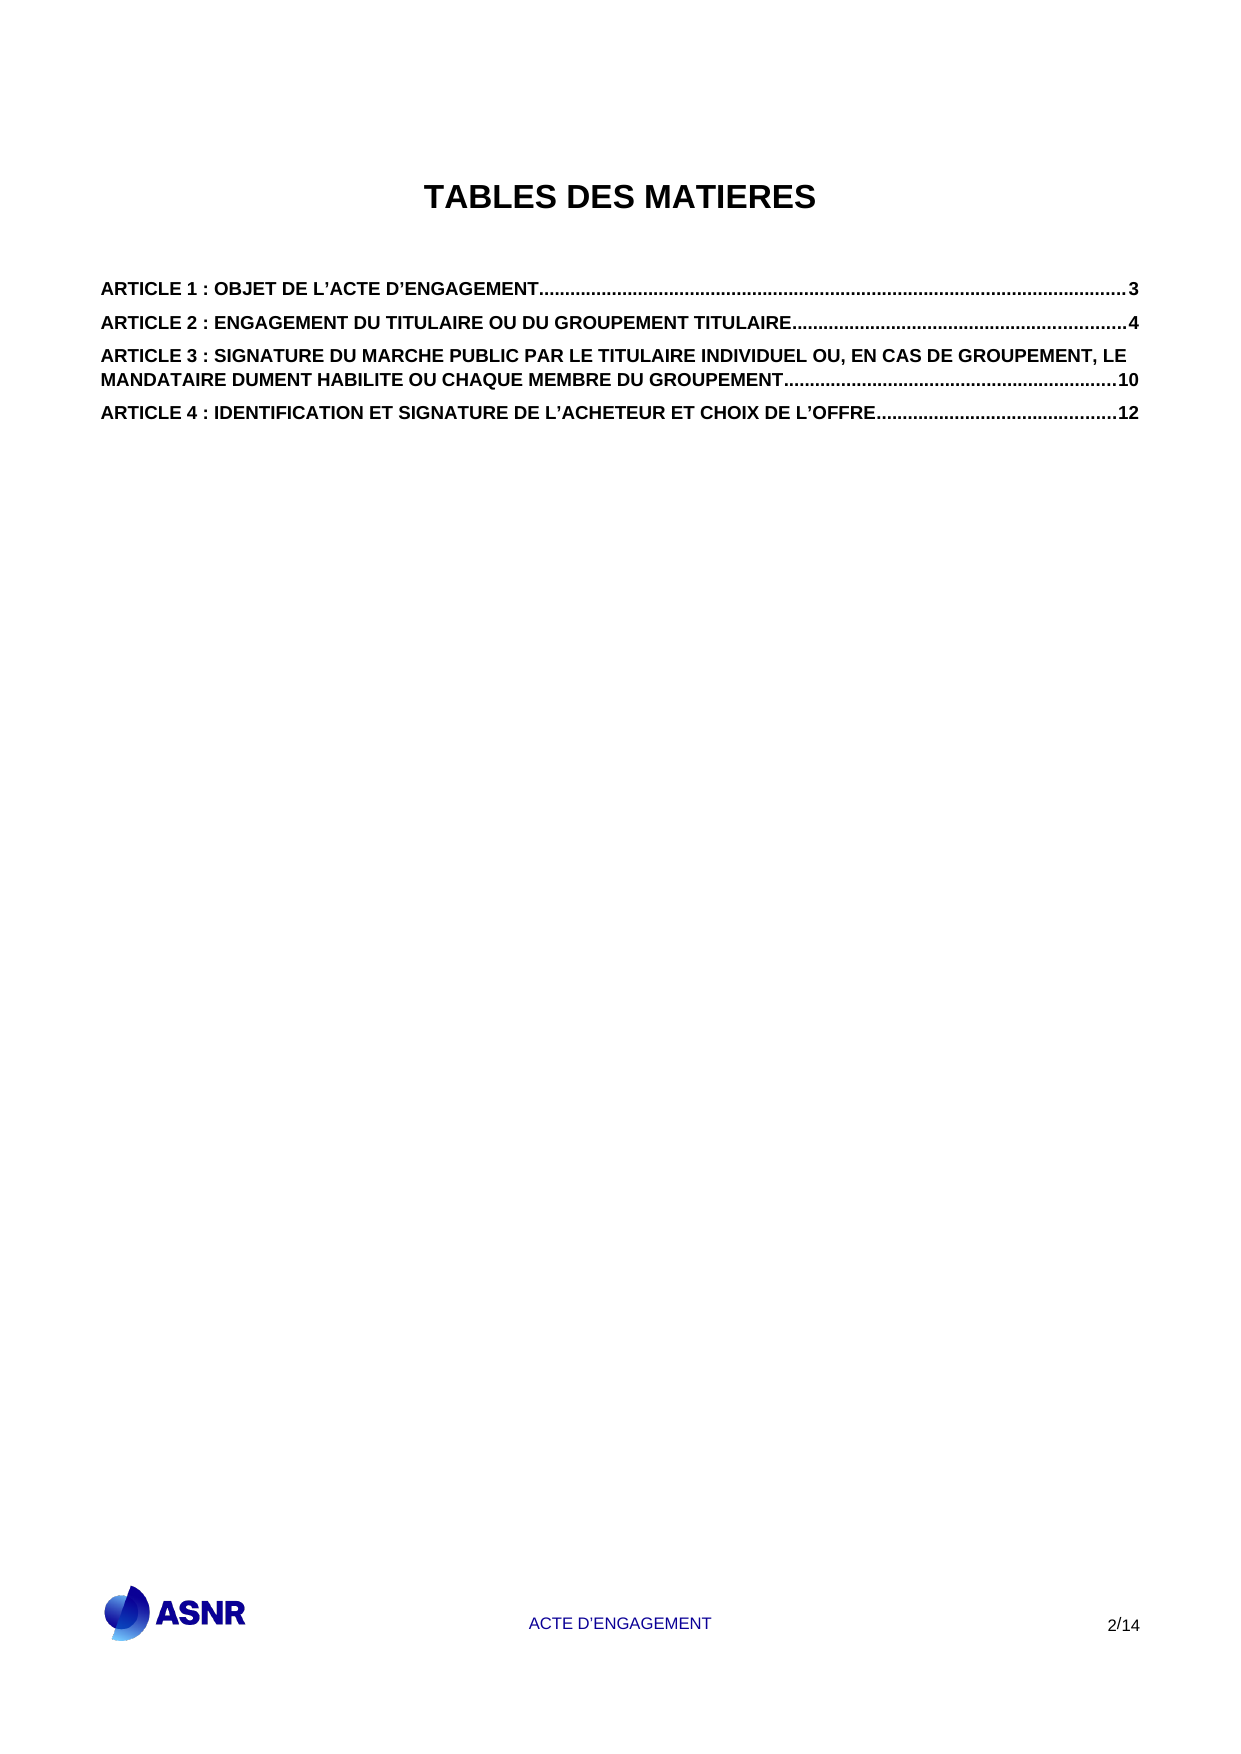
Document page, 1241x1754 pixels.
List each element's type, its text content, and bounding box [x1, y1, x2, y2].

text ARTICLE 3 : SIGNATURE DU MARCHE PUBLIC PAR LE TITULAIRE INDIVIDUEL OU, EN CAS DE GROUPEMENT, LE MANDATAIRE DUMENT HABILITE OU CHAQUE MEMBRE DU GROUPEMENT 10 [100, 345, 1140, 390]
text TABLES DES MATIERES [100, 177, 1140, 216]
picture [102, 1583, 249, 1642]
text ARTICLE 2 : ENGAGEMENT DU TITULAIRE OU DU GROUPEMENT TITULAIRE 4 [100, 311, 1140, 333]
text ARTICLE 4 : IDENTIFICATION ET SIGNATURE DE L’ACHETEUR ET CHOIX DE L’OFFRE 12 [100, 402, 1140, 423]
text ARTICLE 1 : OBJET DE L’ACTE D’ENGAGEMENT 3 [100, 278, 1140, 299]
